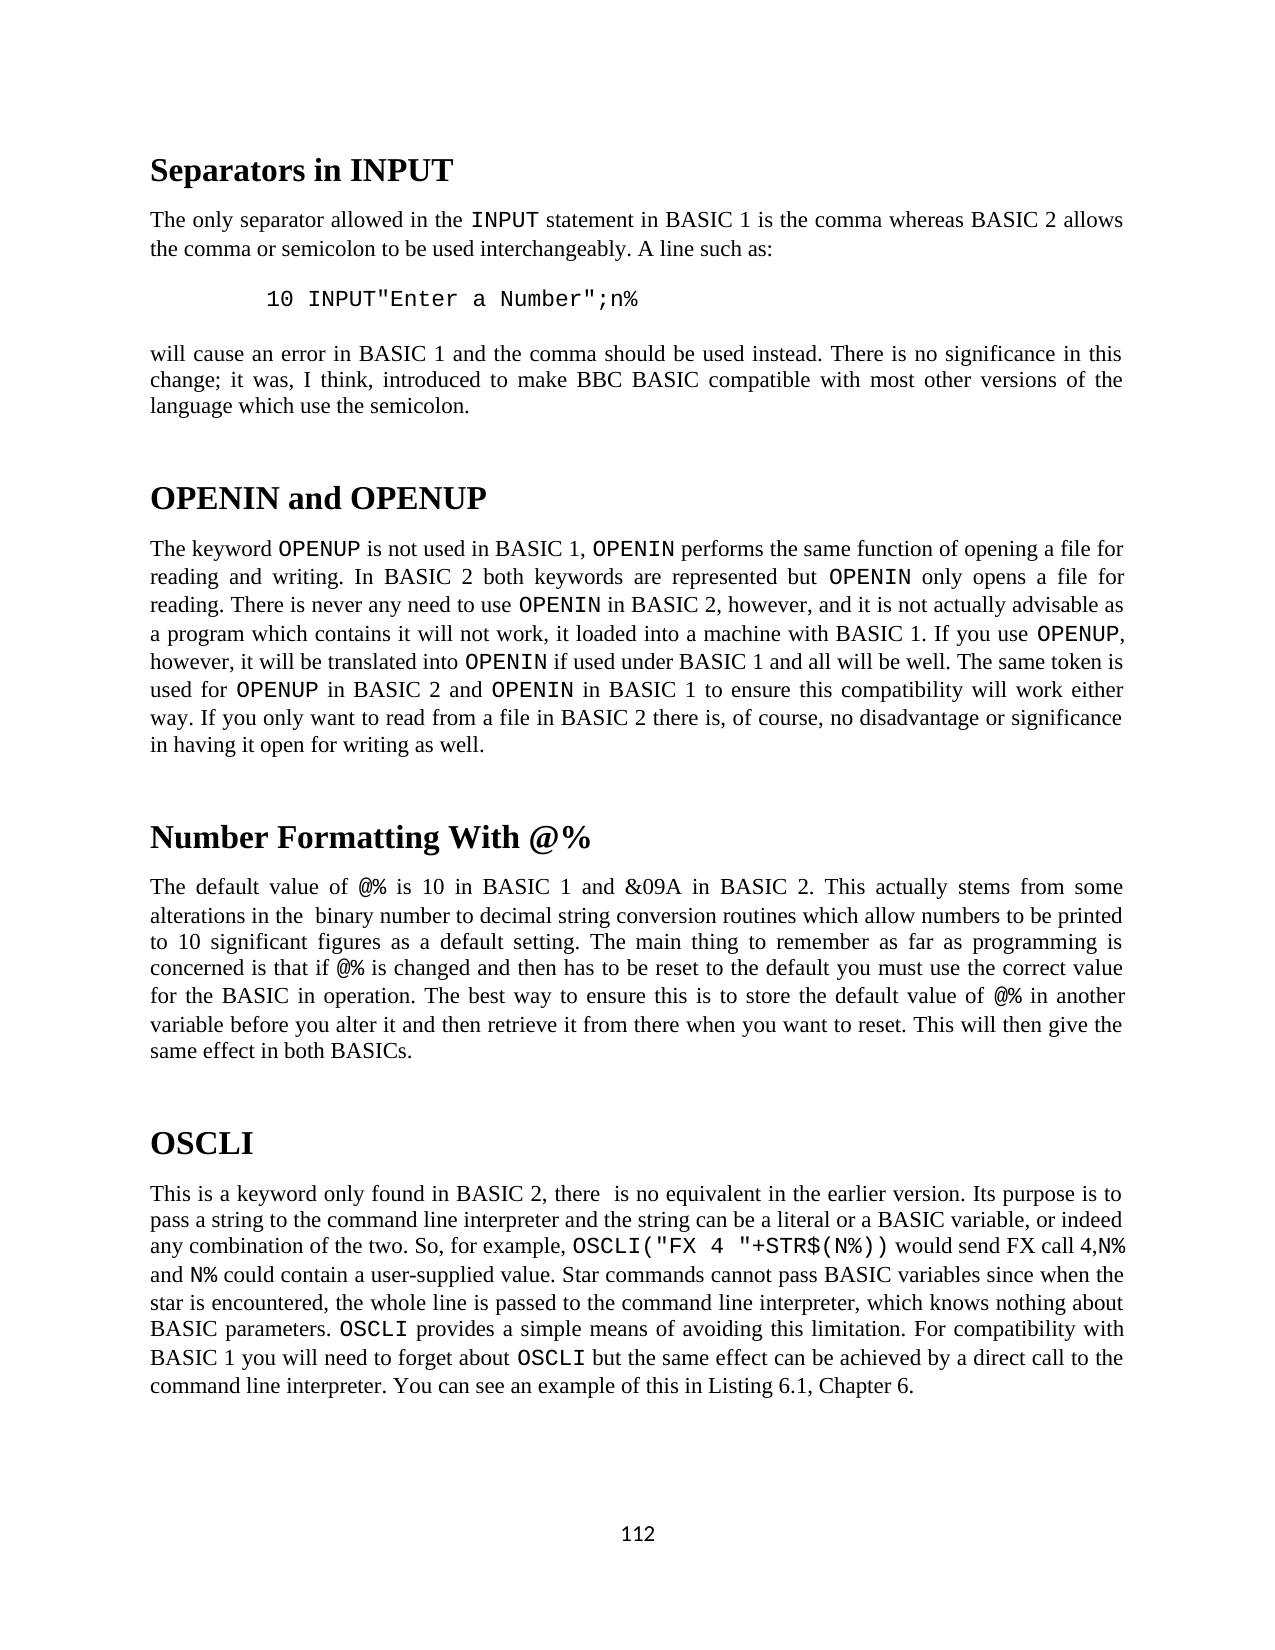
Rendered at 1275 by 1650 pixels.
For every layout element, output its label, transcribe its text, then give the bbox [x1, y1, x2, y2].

subtitle OPENIN and OPENUP [150, 478, 1125, 517]
text will cause an error in BASIC 1 and the comma should be used instead. There is no significance in this change; it was, I think, introduced to make BBC BASIC compatible with most other versions of the language which use the semicolon. [150, 340, 1125, 419]
text This is a keyword only found in BASIC 2, there is no equivalent in the earlier version. Its purpose is to pass a string to the command line interpreter and the string can be a literal or a BASIC variable, or indeed any combination of the two. So, for example, OSCLI("FX 4 "+STR$(N%)) would send FX call 4,N% and N% could contain a user-supplied value. Star commands cannot pass BASIC variables since when the star is encountered, the whole line is passed to the command line interpreter, which knows nothing about BASIC parameters. OSCLI provides a simple means of avoiding this limitation. For compatibility with BASIC 1 you will need to forget about OSCLI but the same effect can be achieved by a direct call to the command line interpreter. You can see an example of this in Listing 6.1, Chapter 6. [150, 1180, 1125, 1398]
text The only separator allowed in the INPUT statement in BASIC 1 is the comma whereas BASIC 2 allows the comma or semicolon to be used interchangeably. A line such as: [150, 207, 1125, 261]
subtitle Number Formatting With @% [150, 817, 1125, 855]
text 10 INPUT"Enter a Number";n% [150, 287, 1125, 313]
text The keyword OPENUP is not used in BASIC 1, OPENIN performs the same function of opening a file for reading and writing. In BASIC 2 both keywords are represented but OPENIN only opens a file for reading. There is never any need to use OPENIN in BASIC 2, however, and it is not actually advisable as a program which contains it will not work, it loaded into a machine with BASIC 1. If you use OPENUP, however, it will be translated into OPENIN if used under BASIC 1 and all will be well. The same token is used for OPENUP in BASIC 2 and OPENIN in BASIC 1 to ensure this compatibility will work either way. If you only want to read from a file in BASIC 2 there is, of course, no disadvantage or significance in having it open for writing as well. [150, 535, 1125, 757]
subtitle Separators in INPUT [150, 150, 1125, 188]
subtitle OSCLI [150, 1123, 1125, 1162]
text The default value of @% is 10 in BASIC 1 and &09A in BASIC 2. This actually stems from some alterations in the binary number to decimal string conversion routines which allow numbers to be printed to 10 significant figures as a default setting. The main thing to remember as far as programming is concerned is that if @% is changed and then has to be reset to the default you must use the correct value for the BASIC in operation. The best way to ensure this is to store the default value of @% in another variable before you alter it and then retrieve it from there when you want to reset. This will then give the same effect in both BASICs. [150, 873, 1125, 1063]
